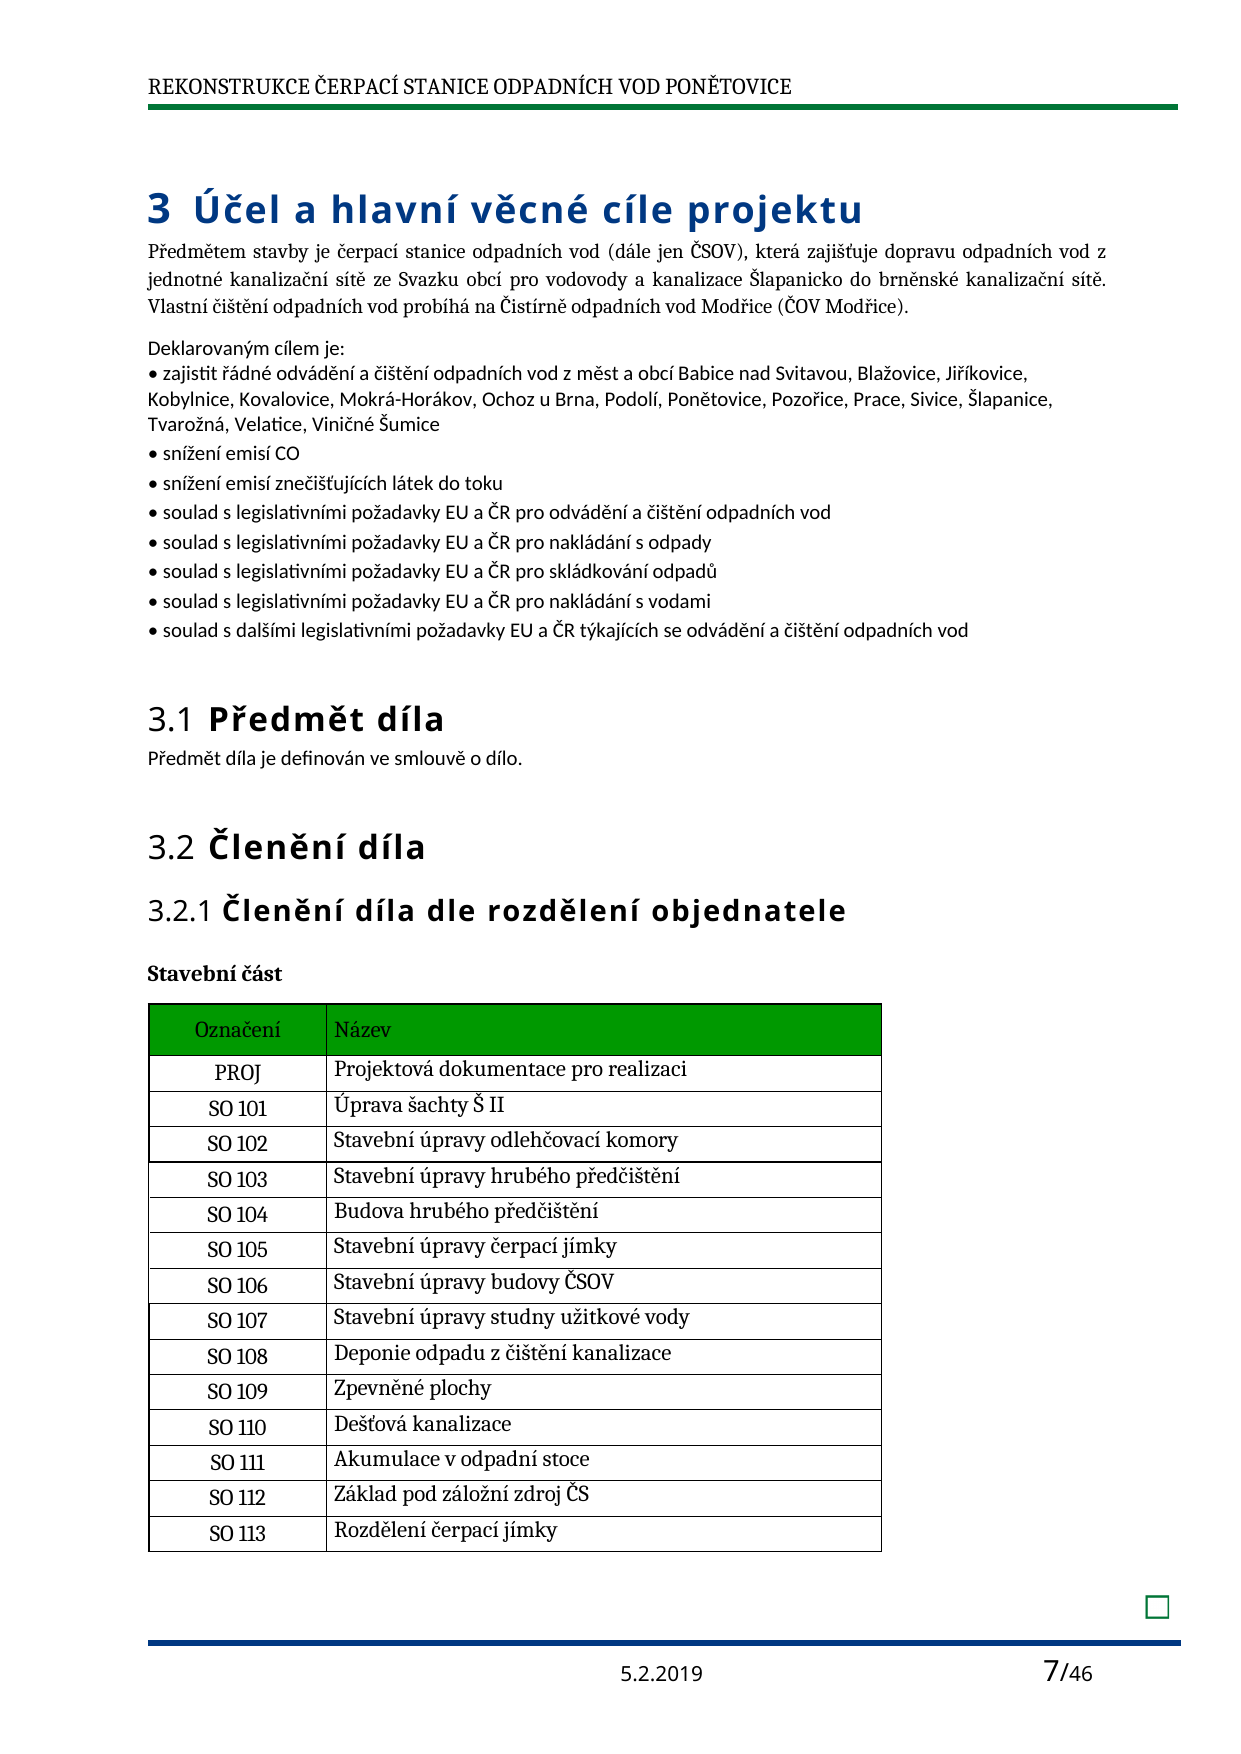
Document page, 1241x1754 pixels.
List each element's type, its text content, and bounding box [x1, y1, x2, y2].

table_cell SO 106 [149, 1268, 326, 1303]
table_cell SO 109 [150, 1375, 326, 1409]
table_cell Základ pod záložní zdroj ČS [327, 1481, 881, 1516]
text • soulad s legislativními požadavky EU a ČR pro odvádění a čištění odpadních vod [148, 499, 1107, 525]
table_cell SO 113 [150, 1517, 326, 1551]
text • snížení emisí znečišťujících látek do toku [148, 470, 1107, 496]
table_header Název [327, 1005, 881, 1055]
table_header Označení [150, 1005, 326, 1055]
table_cell SO 111 [150, 1446, 326, 1480]
text Předmětem stavby je čerpací stanice odpadních vod (dále jen ČSOV), která zajišťuje dopravu odpadních vod z jednotné kanalizační sítě ze Svazku obcí pro vodovody a kanalizace Šlapanicko do brněnské kanalizační sítě. Vlastní čištění odpadních vod probíhá na Čistírně odpadních vod Modřice (ČOV Modřice). [148, 240, 1107, 319]
table_cell Akumulace v odpadní stoce [327, 1446, 881, 1480]
table_cell Rozdělení čerpací jímky [327, 1517, 881, 1551]
subtitle Členění díla [148, 824, 1107, 869]
table_cell Dešťová kanalizace [327, 1410, 881, 1445]
table_cell Stavební úpravy hrubého předčištění [327, 1163, 881, 1197]
picture [1145, 1595, 1170, 1619]
table_cell Stavební úpravy budovy ČSOV [327, 1269, 881, 1303]
subtitle Účel a hlavní věcné cíle projektu [148, 179, 1107, 236]
text • snížení emisí CO [148, 441, 1107, 466]
subtitle Předmět díla [148, 696, 1107, 741]
table_cell SO 107 [150, 1304, 326, 1338]
text • soulad s legislativními požadavky EU a ČR pro nakládání s vodami [148, 588, 1107, 613]
table_cell SO 108 [150, 1340, 326, 1374]
table_cell SO 105 [149, 1232, 326, 1268]
text • soulad s legislativními požadavky EU a ČR pro skládkování odpadů [148, 558, 1107, 584]
table_cell SO 103 [149, 1163, 326, 1197]
text Předmět díla je definován ve smlouvě o dílo. [148, 746, 1107, 771]
table_cell Deponie odpadu z čištění kanalizace [327, 1340, 881, 1374]
table_cell Stavební úpravy studny užitkové vody [327, 1304, 881, 1338]
table_cell Zpevněné plochy [327, 1375, 881, 1409]
table_cell SO 110 [150, 1410, 326, 1445]
table_cell Projektová dokumentace pro realizaci [327, 1056, 881, 1091]
table_cell SO 101 [150, 1092, 326, 1126]
table_cell Úprava šachty Š II [327, 1092, 881, 1126]
table_cell SO 112 [150, 1481, 326, 1516]
table_cell Stavební úpravy čerpací jímky [327, 1233, 881, 1268]
text • soulad s dalšími legislativními požadavky EU a ČR týkajících se odvádění a čištění odpadních vod [148, 617, 1107, 643]
table_cell Budova hrubého předčištění [327, 1198, 881, 1232]
table_cell Stavební úpravy odlehčovací komory [327, 1127, 881, 1161]
text • soulad s legislativními požadavky EU a ČR pro nakládání s odpady [148, 529, 1107, 554]
text Stavební část [148, 960, 1107, 987]
subtitle Členění díla dle rozdělení objednatele [148, 890, 1107, 930]
text • zajistit řádné odvádění a čištění odpadních vod z měst a obcí Babice nad Svitavou, Blažovice, Jiříkovice, Kobylnice, Kovalovice, Mokrá-Horákov, Ochoz u Brna, Podolí, Ponětovice, Pozořice, Prace, Sivice, Šlapanice, Tvarožná, Velatice, Viničné Šumice [148, 360, 1107, 437]
table_cell SO 102 [150, 1127, 326, 1161]
table_cell SO 104 [149, 1197, 326, 1232]
table_cell PROJ [150, 1056, 326, 1091]
text Deklarovaným cílem je: [148, 335, 1107, 360]
